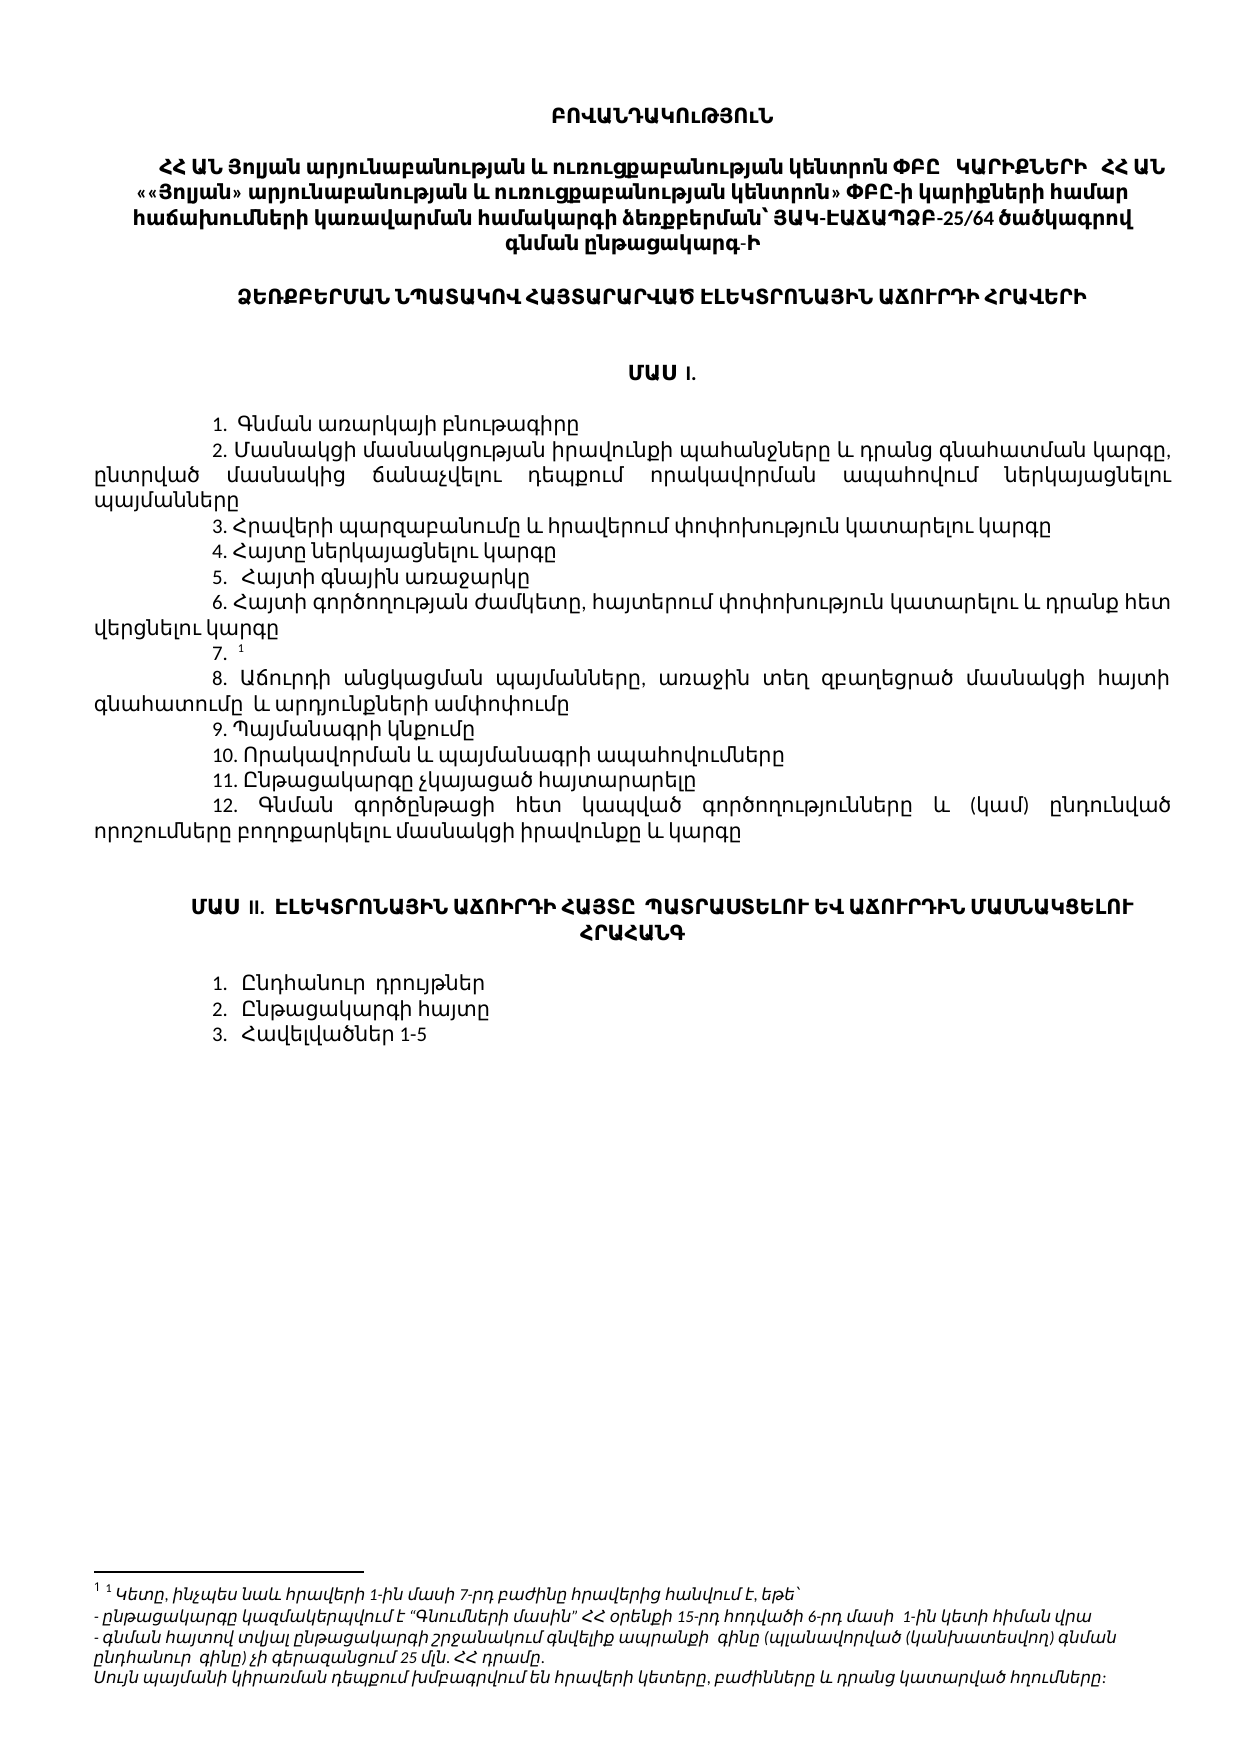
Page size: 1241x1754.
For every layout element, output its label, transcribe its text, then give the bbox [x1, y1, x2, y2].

text 11. Ընթացակարգը չկայացած հայտարարելը [94, 767, 1171, 793]
text 5. Հայտի գնային առաջարկը [94, 564, 1171, 589]
text 3. Հավելվածներ 1-5 [94, 1021, 1171, 1047]
text 1. Գնման առարկայի բնութագիրը [94, 411, 1171, 437]
text ԲՈՎԱՆԴԱԿՈւԹՅՈւՆ [94, 103, 1171, 128]
text 6. Հայտի գործողության ժամկետը, հայտերում փոփոխություն կատարելու և դրանք հետ վերցնելու կարգը [94, 589, 1171, 640]
text ՄԱՍ II. ԷԼԵԿՏՐՈՆԱՅԻՆ ԱՃՈԻՐԴԻ ՀԱՅՏԸ ՊԱՏՐԱՍՏԵԼՈՒ ԵՎ ԱՃՈՒՐԴԻՆ ՄԱՍՆԱԿՑԵԼՈՒ ՀՐԱՀԱՆԳ [94, 894, 1171, 945]
text 7. 1 [94, 640, 1171, 666]
text 8. Աճուրդի անցկացման պայմանները, առաջին տեղ զբաղեցրած մասնակցի հայտի գնահատումը և արդյունքների ամփոփումը [94, 666, 1171, 716]
text ՀՀ ԱՆ Յոլյան արյունաբանության և ուռուցքաբանության կենտրոն ՓԲԸ ԿԱՐԻՔՆԵՐԻ ՀՀ ԱՆ ««Յոլյան» արյունաբանության և ուռուցքաբանության կենտրոն» ՓԲԸ-ի կարիքների համար հաճախումների կառավարման համակարգի ձեռքբերման՝ ՅԱԿ-ԷԱՃԱՊՁԲ-25/64 ծածկագրով գնման ընթացակարգ-Ի [94, 154, 1171, 256]
text 2. Ընթացակարգի հայտը [94, 996, 1171, 1021]
text ՁԵՌՔԲԵՐՄԱՆ ՆՊԱՏԱԿՈՎ ՀԱՅՏԱՐԱՐՎԱԾ ԷԼԵԿՏՐՈՆԱՅԻՆ ԱՃՈՒՐԴԻ ՀՐԱՎԵՐԻ [94, 284, 1171, 310]
text ՄԱՍ I. [94, 361, 1171, 386]
text 1. Ընդհանուր դրույթներ [94, 971, 1171, 996]
text 2. Մասնակցի մասնակցության իրավունքի պահանջները և դրանց գնահատման կարգը, ընտրված մասնակից ճանաչվելու դեպքում որակավորման ապահովում ներկայացնելու պայմանները [94, 437, 1171, 513]
text 4. Հայտը ներկայացնելու կարգը [94, 538, 1171, 564]
text 10. Որակավորման և պայմանագրի ապահովումները [94, 742, 1171, 767]
text 3. Հրավերի պարզաբանումը և հրավերում փոփոխություն կատարելու կարգը [94, 513, 1171, 538]
text 12. Գնման գործընթացի հետ կապված գործողությունները և (կամ) ընդունված որոշումները բողոքարկելու մասնակցի իրավունքը և կարգը [94, 793, 1171, 843]
text 9. Պայմանագրի կնքումը [94, 716, 1171, 742]
